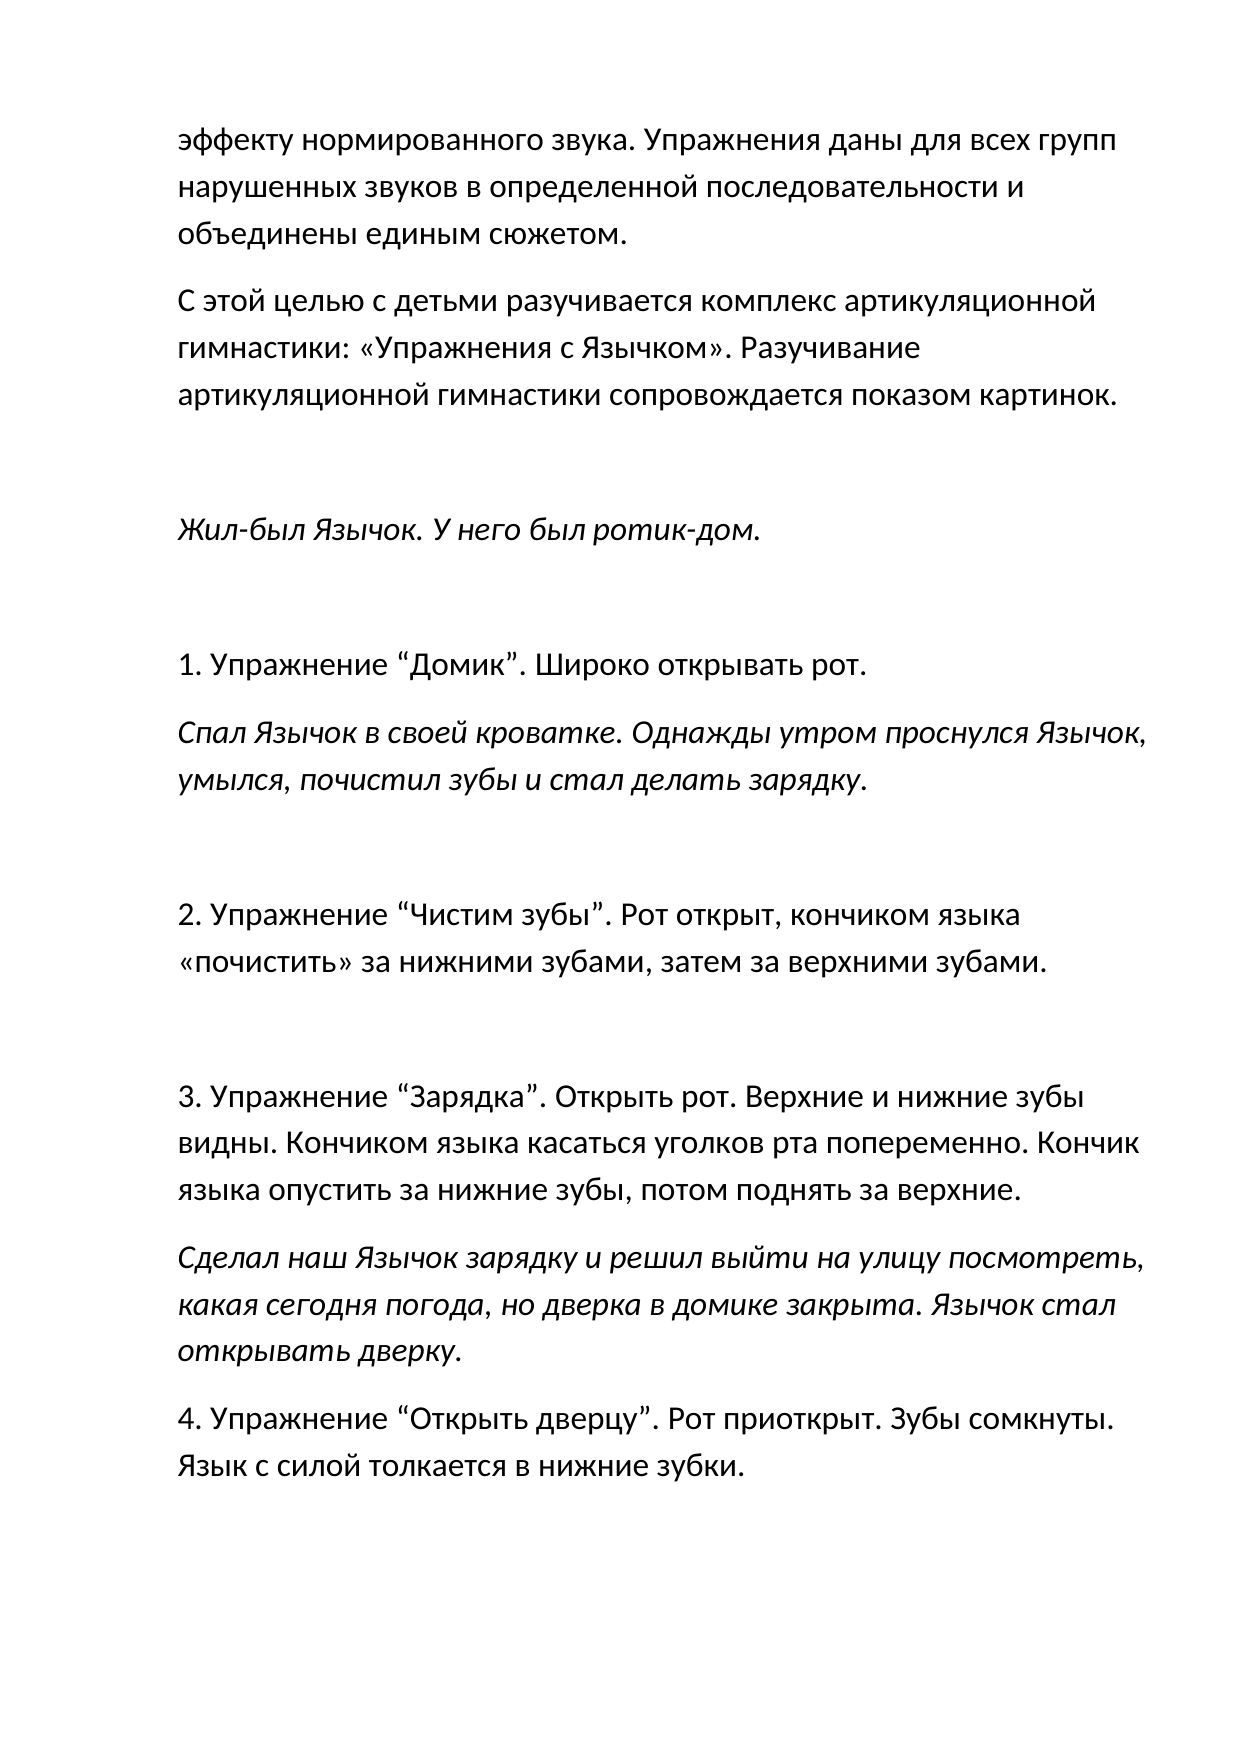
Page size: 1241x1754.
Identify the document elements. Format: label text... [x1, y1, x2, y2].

text 3. Упражнение “Зарядка”. Открыть рот. Верхние и нижние зубы видны. Кончиком языка касаться уголков рта попеременно. Кончик языка опустить за нижние зубы, потом поднять за верхние. [177, 1075, 1152, 1209]
text Спал Язычок в своей кроватке. Однажды утром проснулся Язычок, умылся, почистил зубы и стал делать зарядку. [177, 711, 1152, 798]
text Жил-был Язычок. У него был ротик-дом. [177, 508, 1152, 549]
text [177, 118, 1152, 252]
text 1. Упражнение “Домик”. Широко открывать рот. [177, 643, 1152, 684]
text Сделал наш Язычок зарядку и решил выйти на улицу посмотреть, какая сегодня погода, но дверка в домике закрыта. Язычок стал открывать дверку. [177, 1236, 1152, 1370]
text 2. Упражнение “Чистим зубы”. Рот открыт, кончиком языка «почистить» за нижними зубами, затем за верхними зубами. [177, 893, 1152, 980]
text 4. Упражнение “Открыть дверцу”. Рот приоткрыт. Зубы сомкнуты. Язык с силой толкается в нижние зубки. [177, 1397, 1152, 1484]
text С этой целью с детьми разучивается комплекс артикуляционной гимнастики: «Упражнения с Язычком». Разучивание артикуляционной гимнастики сопровождается показом картинок. [177, 279, 1152, 413]
